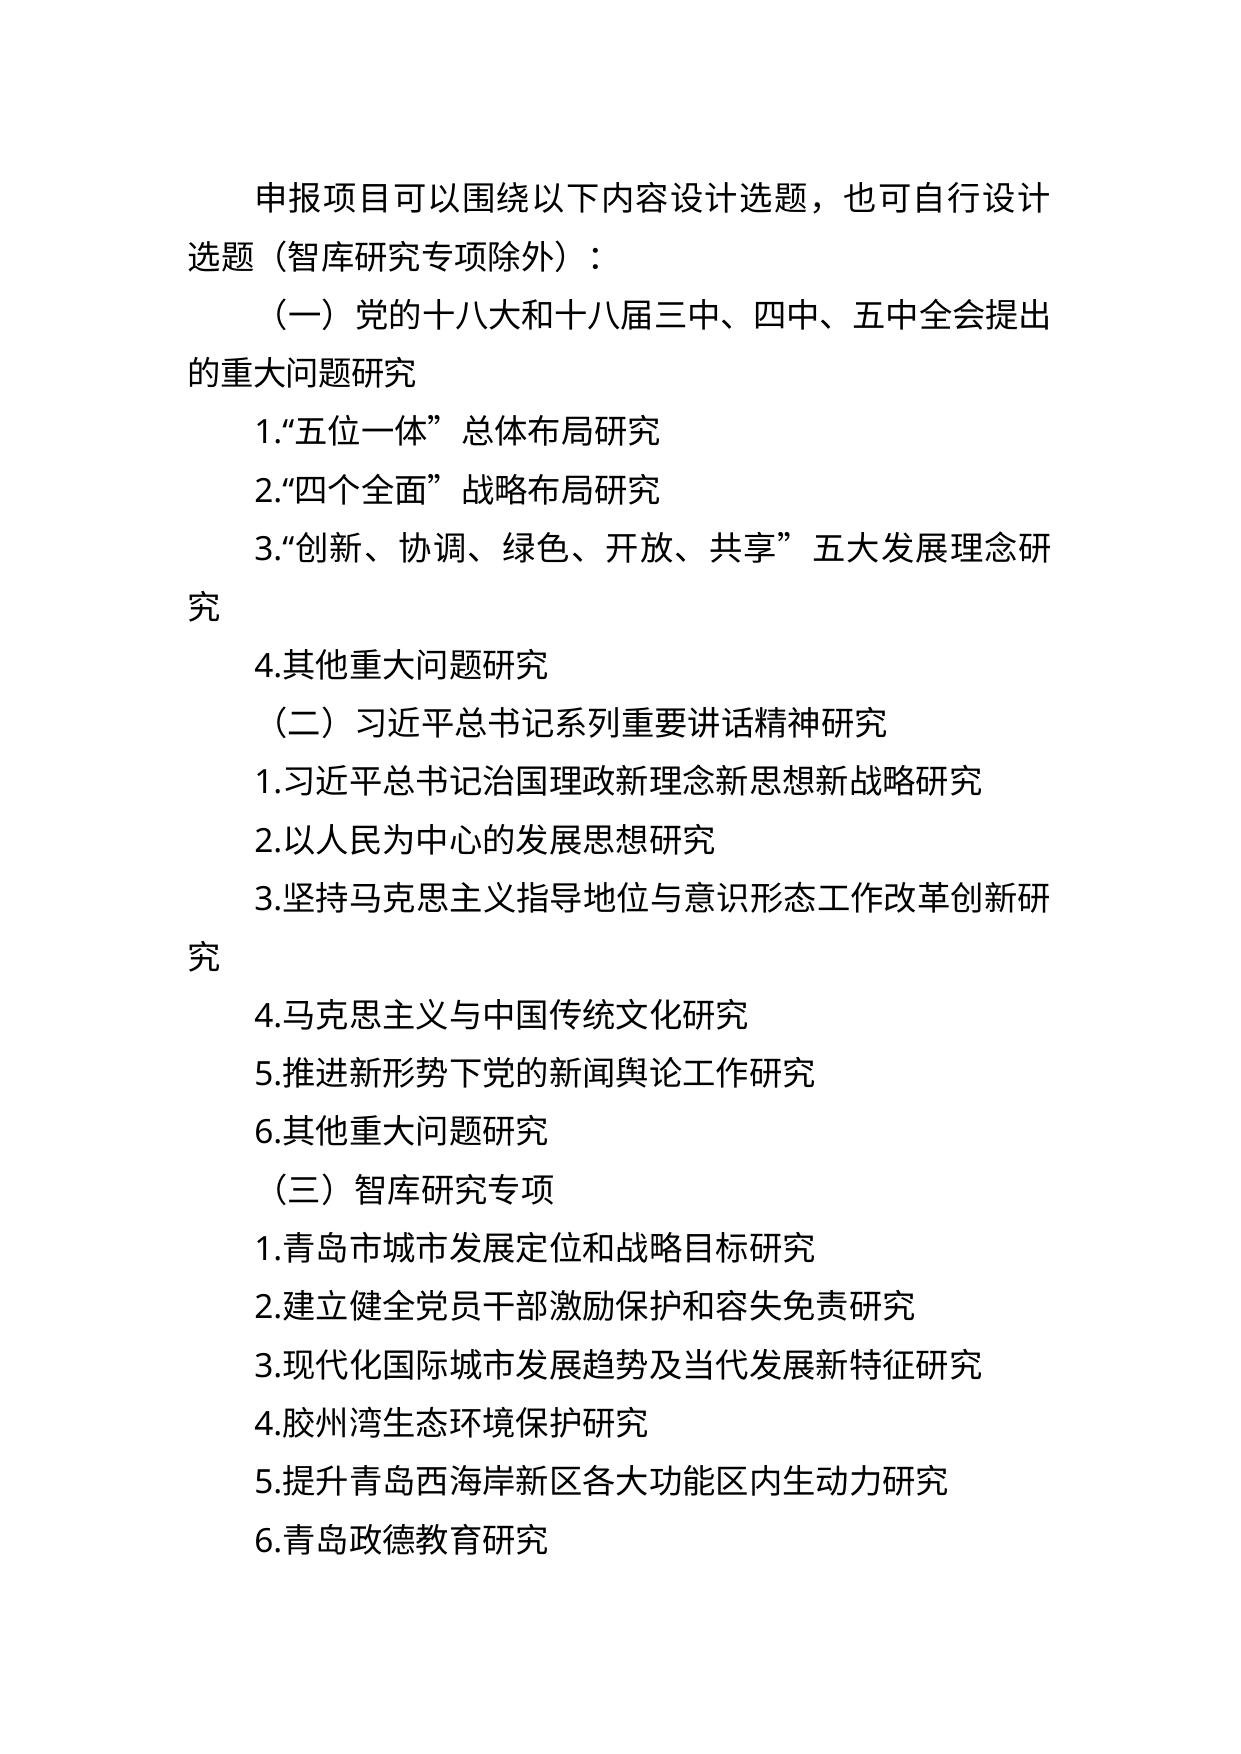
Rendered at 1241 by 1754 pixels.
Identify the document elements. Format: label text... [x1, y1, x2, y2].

text 5.提升青岛西海岸新区各大功能区内生动力研究 [187, 1445, 1053, 1504]
text 6.青岛政德教育研究 [187, 1504, 1053, 1562]
text （二）习近平总书记系列重要讲话精神研究 [187, 687, 1053, 745]
text 5.推进新形势下党的新闻舆论工作研究 [187, 1037, 1053, 1095]
text 申报项目可以围绕以下内容设计选题，也可自行设计选题（智库研究专项除外）： [187, 162, 1053, 279]
text 4.马克思主义与中国传统文化研究 [187, 979, 1053, 1037]
text 2.以人民为中心的发展思想研究 [187, 804, 1053, 862]
text 1.青岛市城市发展定位和战略目标研究 [187, 1212, 1053, 1270]
text 6.其他重大问题研究 [187, 1095, 1053, 1154]
text （三）智库研究专项 [187, 1154, 1053, 1212]
text 3.坚持马克思主义指导地位与意识形态工作改革创新研究 [187, 862, 1053, 979]
text 3.“创新、协调、绿色、开放、共享”五大发展理念研究 [187, 512, 1053, 629]
text 4.胶州湾生态环境保护研究 [187, 1387, 1053, 1445]
text 4.其他重大问题研究 [187, 629, 1053, 687]
text （一）党的十八大和十八届三中、四中、五中全会提出的重大问题研究 [187, 279, 1053, 395]
text 2.建立健全党员干部激励保护和容失免责研究 [187, 1270, 1053, 1329]
text 1.“五位一体”总体布局研究 [187, 395, 1053, 454]
text 3.现代化国际城市发展趋势及当代发展新特征研究 [187, 1329, 1053, 1387]
text 1.习近平总书记治国理政新理念新思想新战略研究 [187, 745, 1053, 804]
text 2.“四个全面”战略布局研究 [187, 454, 1053, 512]
